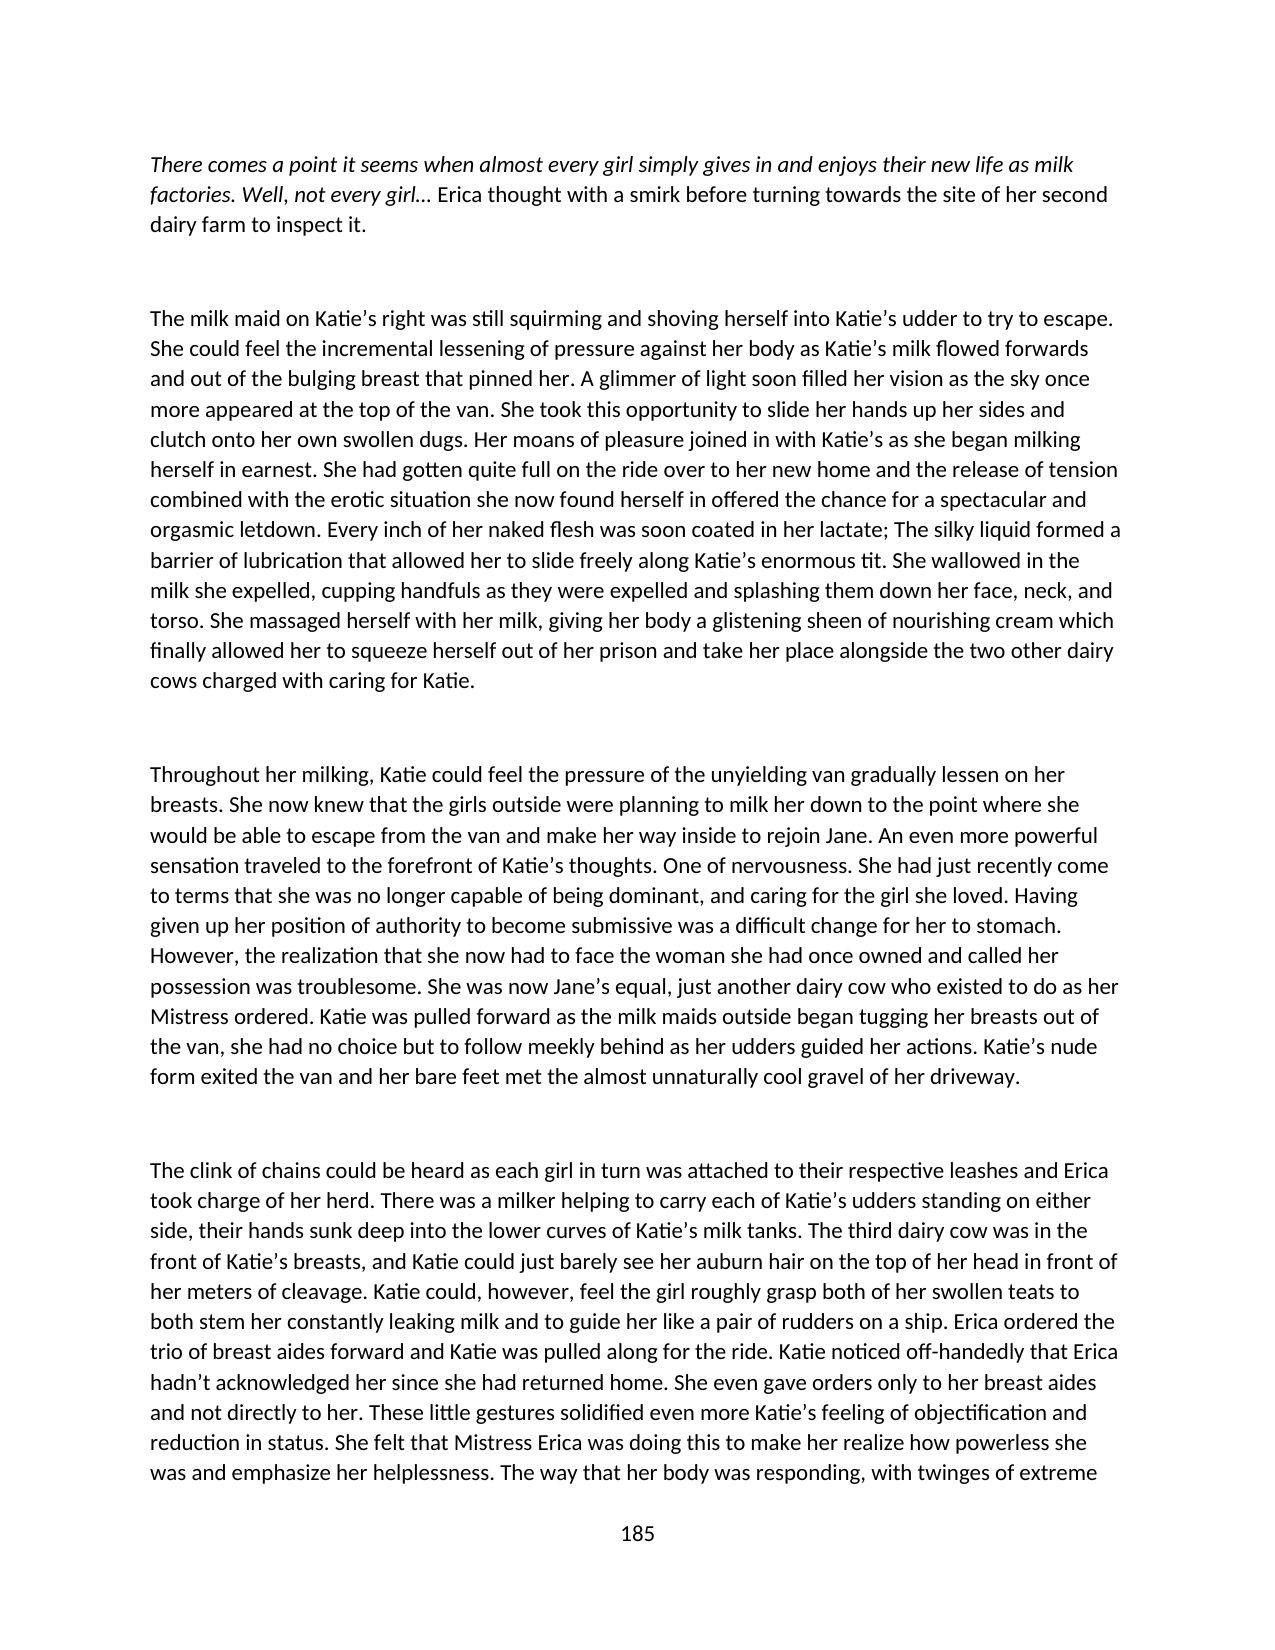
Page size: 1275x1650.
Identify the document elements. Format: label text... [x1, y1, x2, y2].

text There comes a point it seems when almost every girl simply gives in and enjoys their new life as milk factories. Well, not every girl… Erica thought with a smirk before turning towards the site of her second dairy farm to inspect it. [150, 150, 1125, 238]
text Throughout her milking, Katie could feel the pressure of the unyielding van gradually lessen on her breasts. She now knew that the girls outside were planning to milk her down to the point where she would be able to escape from the van and make her way inside to rejoin Jane. An even more powerful sensation traveled to the forefront of Katie’s thoughts. One of nervousness. She had just recently come to terms that she was no longer capable of being dominant, and caring for the girl she loved. Having given up her position of authority to become submissive was a difficult change for her to stomach. However, the realization that she now had to face the woman she had once owned and called her possession was troublesome. She was now Jane’s equal, just another dairy cow who existed to do as her Mistress ordered. Katie was pulled forward as the milk maids outside began tugging her breasts out of the van, she had no choice but to follow meekly behind as her udders guided her actions. Katie’s nude form exited the van and her bare feet met the almost unnaturally cool gravel of her driveway. [150, 760, 1125, 1091]
text The milk maid on Katie’s right was still squirming and shoving herself into Katie’s udder to try to escape. She could feel the incremental lessening of pressure against her body as Katie’s milk flowed forwards and out of the bulging breast that pinned her. A glimmer of light soon filled her vision as the sky once more appeared at the top of the van. She took this opportunity to slide her hands up her sides and clutch onto her own swollen dugs. Her moans of pleasure joined in with Katie’s as she began milking herself in earnest. She had gotten quite full on the ride over to her new home and the release of tension combined with the erotic situation she now found herself in offered the chance for a spectacular and orgasmic letdown. Every inch of her naked flesh was soon coated in her lactate; The silky liquid formed a barrier of lubrication that allowed her to slide freely along Katie’s enormous tit. She wallowed in the milk she expelled, cupping handfuls as they were expelled and splashing them down her face, neck, and torso. She massaged herself with her milk, giving her body a glistening sheen of nourishing cream which finally allowed her to squeeze herself out of her prison and take her place alongside the two other dairy cows charged with caring for Katie. [150, 304, 1125, 695]
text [150, 1156, 1125, 1486]
